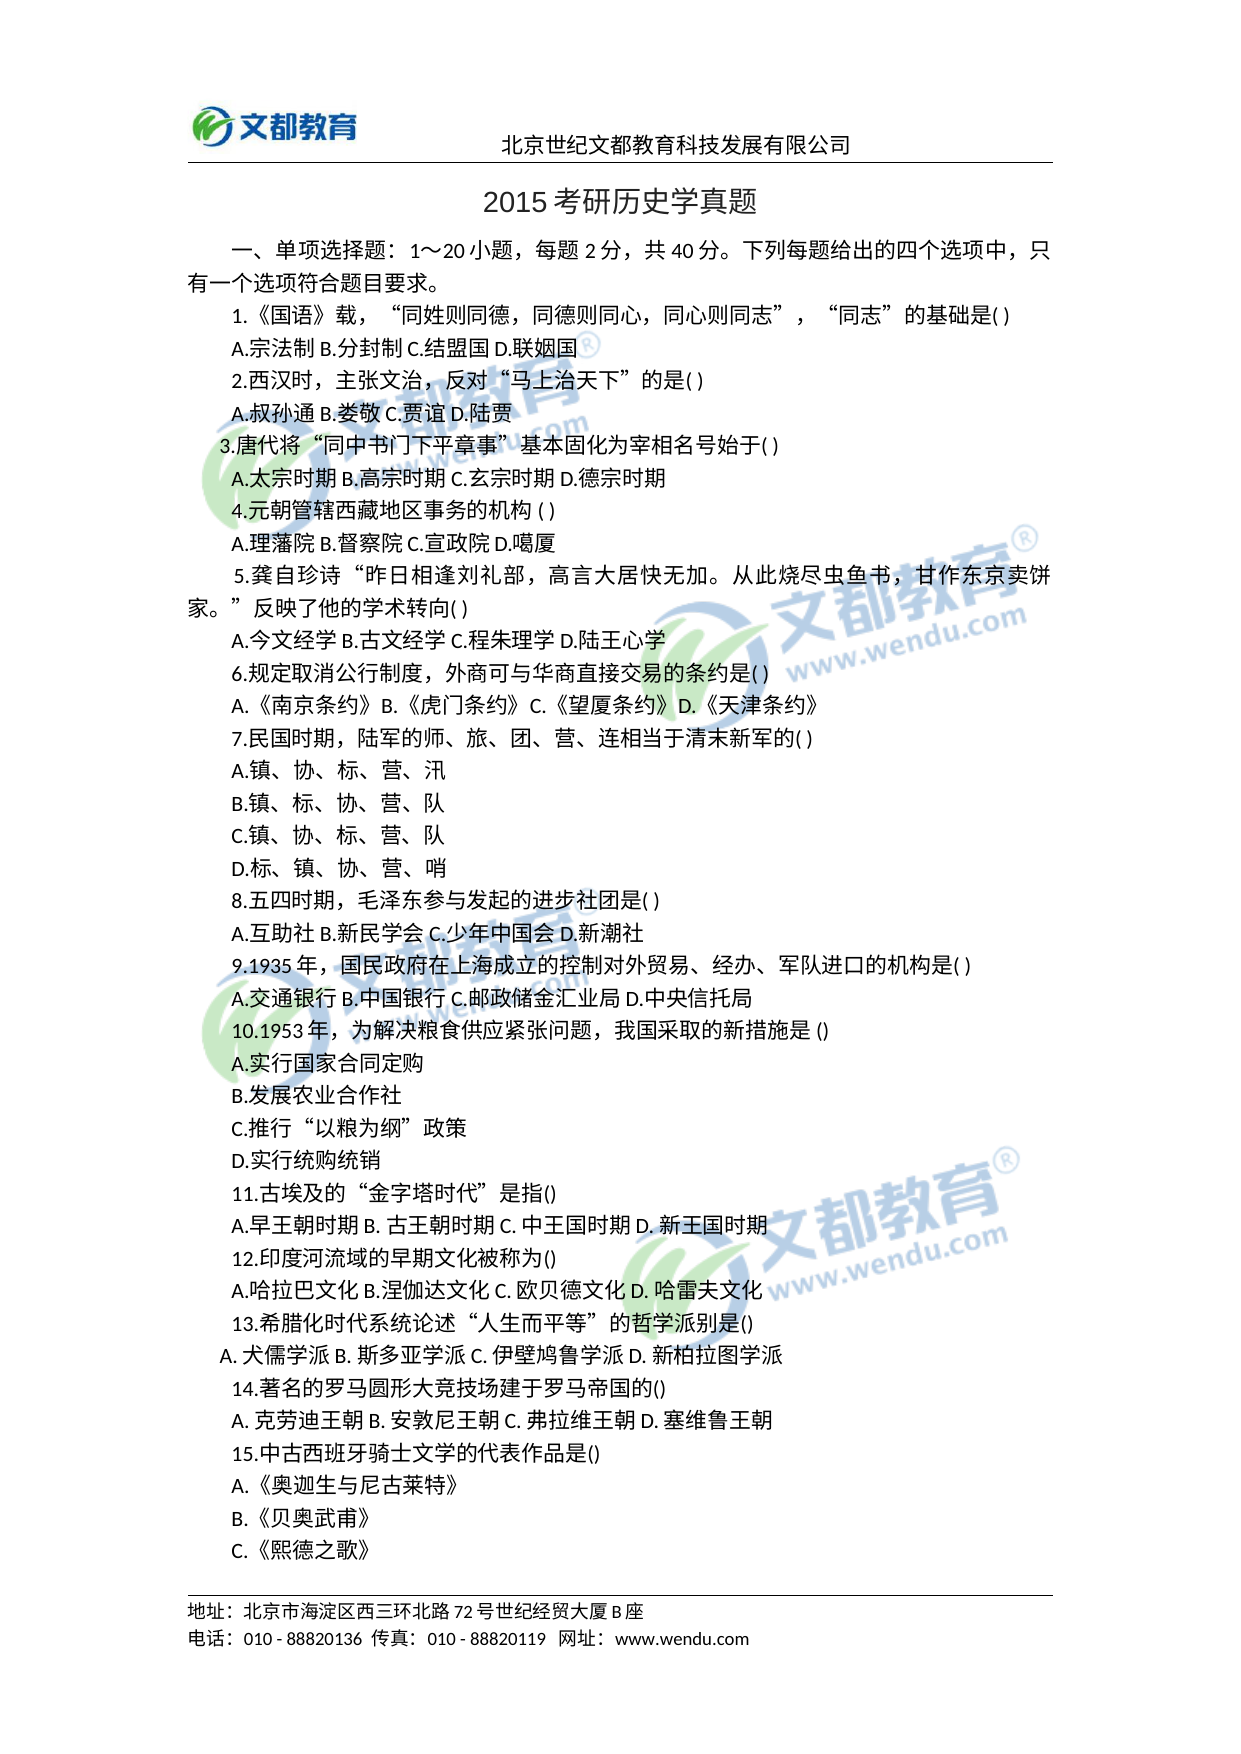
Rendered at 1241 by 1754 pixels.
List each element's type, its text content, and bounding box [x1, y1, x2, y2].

text A.互助社B.新民学会C.少年中国会D.新潮社 [187, 915, 1053, 948]
text 一、单项选择题：1～20小题，每题2分，共40分。下列每题给出的四个选项中，只有一个选项符合题目要求。 [187, 233, 1053, 298]
text A.早王朝时期B. 古王朝时期C. 中王国时期D. 新王国时期 [187, 1208, 1053, 1240]
text 11.古埃及的“金字塔时代”是指() [187, 1175, 1053, 1208]
text A. 犬儒学派B. 斯多亚学派C. 伊壁鸠鲁学派D. 新柏拉图学派 [187, 1338, 1053, 1370]
text 15.中古西班牙骑士文学的代表作品是() [187, 1435, 1053, 1468]
text A.实行国家合同定购 [187, 1045, 1053, 1078]
text A.哈拉巴文化B.涅伽达文化C. 欧贝德文化D. 哈雷夫文化 [187, 1273, 1053, 1305]
text A.交通银行B.中国银行C.邮政储金汇业局D.中央信托局 [187, 980, 1053, 1013]
text 10.1953年，为解决粮食供应紧张问题，我国采取的新措施是 () [187, 1013, 1053, 1045]
text 3.唐代将“同中书门下平章事”基本固化为宰相名号始于( ) [187, 428, 1053, 460]
text 1.《国语》载，“同姓则同德，同德则同心，同心则同志”，“同志”的基础是( ) [187, 298, 1053, 330]
text A.《南京条约》B.《虎门条约》C.《望厦条约》D.《天津条约》 [187, 688, 1053, 720]
text C.《熙德之歌》 [187, 1533, 1053, 1565]
text C.镇、协、标、营、队 [187, 818, 1053, 850]
text 4.元朝管辖西藏地区事务的机构 ( ) [187, 493, 1053, 525]
text A.太宗时期B.高宗时期C.玄宗时期D.德宗时期 [187, 460, 1053, 493]
text D.标、镇、协、营、哨 [187, 850, 1053, 883]
text B.《贝奥武甫》 [187, 1500, 1053, 1533]
text 5.龚自珍诗“昨日相逢刘礼部，高言大居快无加。从此烧尽虫鱼书，甘作东京卖饼家。”反映了他的学术转向( ) [187, 558, 1053, 623]
text A.宗法制B.分封制C.结盟国D.联姻国 [187, 330, 1053, 363]
text A.《奥迦生与尼古莱特》 [187, 1468, 1053, 1500]
text C.推行“以粮为纲”政策 [187, 1110, 1053, 1143]
text B.镇、标、协、营、队 [187, 785, 1053, 818]
text 8.五四时期，毛泽东参与发起的进步社团是( ) [187, 883, 1053, 915]
text A.镇、协、标、营、汛 [187, 753, 1053, 785]
text B.发展农业合作社 [187, 1078, 1053, 1110]
text 9.1935年，国民政府在上海成立的控制对外贸易、经办、军队进口的机构是( ) [187, 948, 1053, 980]
text A.理藩院B.督察院C.宣政院D.噶厦 [187, 525, 1053, 558]
text 2.西汉时，主张文治，反对“马上治天下”的是( ) [187, 363, 1053, 395]
text A.今文经学B.古文经学C.程朱理学D.陆王心学 [187, 623, 1053, 655]
text 6.规定取消公行制度，外商可与华商直接交易的条约是( ) [187, 655, 1053, 688]
text 2015考研历史学真题 [187, 168, 1053, 233]
text 13.希腊化时代系统论述“人生而平等”的哲学派别是() [187, 1305, 1053, 1338]
text A. 克劳迪王朝B. 安敦尼王朝C. 弗拉维王朝D. 塞维鲁王朝 [187, 1403, 1053, 1435]
picture [187, 88, 357, 154]
text 7.民国时期，陆军的师、旅、团、营、连相当于清末新军的( ) [187, 720, 1053, 753]
text 14.著名的罗马圆形大竞技场建于罗马帝国的() [187, 1370, 1053, 1403]
text 12.印度河流域的早期文化被称为() [187, 1240, 1053, 1273]
text D.实行统购统销 [187, 1143, 1053, 1175]
text A.叔孙通B.娄敬C.贾谊D.陆贾 [187, 395, 1053, 428]
